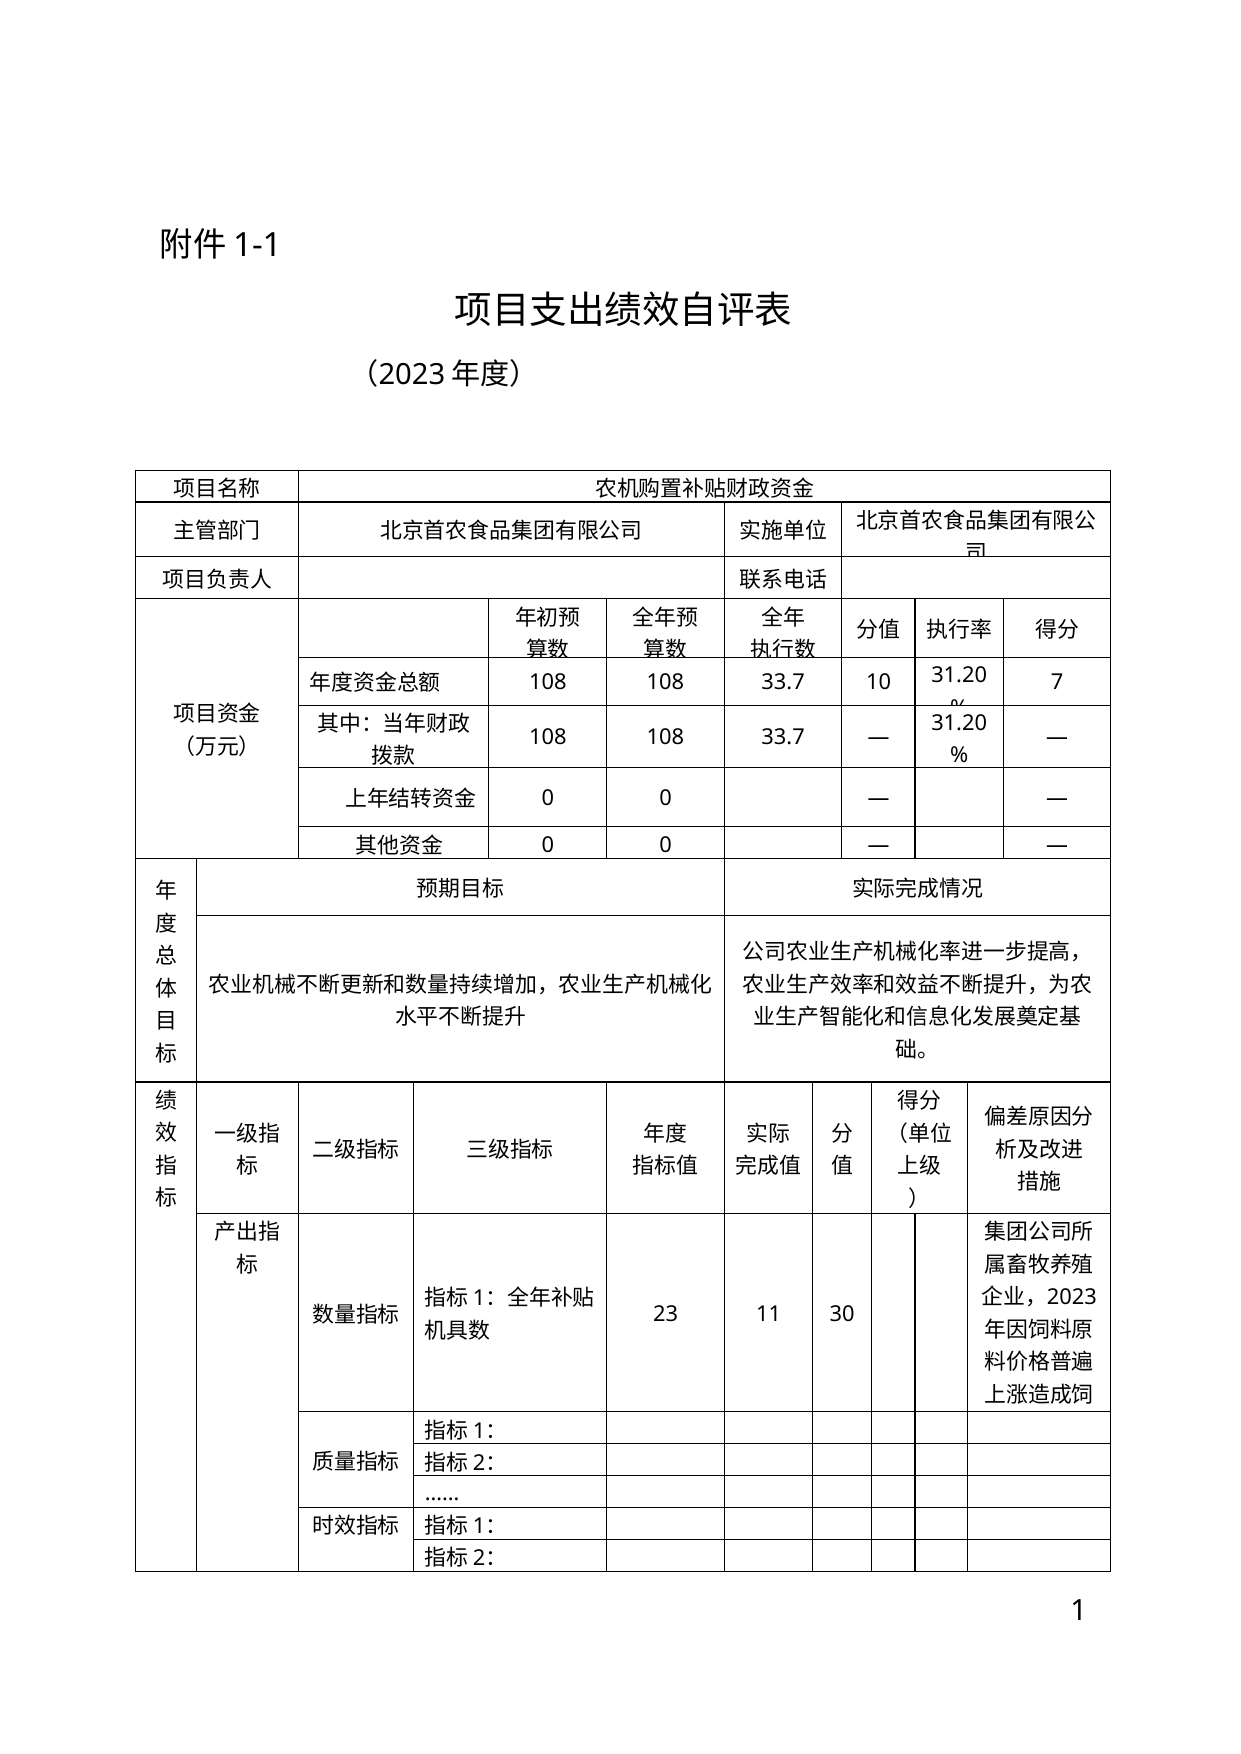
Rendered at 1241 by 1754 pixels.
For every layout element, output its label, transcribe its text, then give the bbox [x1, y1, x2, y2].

table_cell [872, 1412, 914, 1443]
table_cell [607, 1508, 724, 1539]
table_cell [916, 1540, 967, 1571]
table_cell [916, 827, 1003, 858]
table_cell [872, 1214, 914, 1411]
table_cell 分值 [813, 1083, 871, 1213]
table_cell [607, 1444, 724, 1475]
table_cell 二级指标 [299, 1083, 413, 1213]
table_cell [725, 1540, 812, 1571]
table_header 农机购置补贴财政资金 [299, 471, 1110, 501]
table_cell 实施单位 [725, 503, 841, 556]
table_cell [916, 1412, 967, 1443]
table_cell 33.7 [725, 658, 841, 704]
table_cell 联系电话 [725, 557, 841, 598]
table_cell 108 [489, 658, 606, 704]
table_cell [813, 1508, 871, 1539]
table_cell — [842, 706, 914, 767]
table_cell 0 [489, 827, 606, 858]
table_cell 指标2： [414, 1444, 606, 1475]
table_cell 10 [842, 658, 914, 704]
table_cell 指标1： [414, 1508, 606, 1539]
table_cell — [1004, 706, 1110, 767]
table_cell 全年 执行数 [725, 599, 841, 657]
table_cell [725, 1412, 812, 1443]
table_cell [916, 1508, 967, 1539]
table_cell 主管部门 [136, 503, 298, 556]
table_cell 北京首农食品集团有限公司 [299, 503, 724, 556]
table_cell [813, 1412, 871, 1443]
table_cell 预期目标 [197, 859, 724, 915]
table_cell 得分 [1004, 599, 1110, 657]
table_cell 31.20% [916, 658, 1003, 704]
table_cell 指标1： [414, 1412, 606, 1443]
table_cell 项目负责人 [136, 557, 298, 598]
table_cell [299, 557, 724, 598]
table_cell 实际 完成值 [725, 1083, 812, 1213]
table_cell 农业机械不断更新和数量持续增加，农业生产机械化水平不断提升 [197, 916, 724, 1081]
table_cell 108 [607, 658, 724, 704]
table_cell 0 [607, 827, 724, 858]
table_cell 集团公司所属畜牧养殖企业，2023年因饲料原料价格普遍上涨造成饲养生产成本增加，同时生鲜乳等产品价格未达行业预期，考虑到公司整体经济效益降低，相关企业减少了拖拉机、饲料搅拌机等生产机具的更新数量，未能按照预期绩效目标完成采购。 [968, 1214, 1110, 1411]
table_cell 其中：当年财政 拨款 [299, 706, 488, 767]
table_cell 公司农业生产机械化率进一步提高，农业生产效率和效益不断提升，为农业生产智能化和信息化发展奠定基础。 [725, 916, 1110, 1081]
table_cell [813, 1444, 871, 1475]
table_cell [916, 1214, 967, 1411]
table_cell 北京首农食品集团有限公司 [842, 503, 1110, 556]
table_cell 年度总体目标 [136, 859, 196, 1081]
table_cell 7 [1004, 658, 1110, 704]
table_cell 全年预 算数 [607, 599, 724, 657]
table_cell [916, 1476, 967, 1507]
table_cell 分值 [842, 599, 914, 657]
table_cell 30 [813, 1214, 871, 1411]
table_cell [872, 1540, 914, 1571]
table_cell [968, 1444, 1110, 1475]
table_cell — [1004, 768, 1110, 826]
table_cell [968, 1540, 1110, 1571]
table_cell [607, 1412, 724, 1443]
table_cell 实际完成情况 [725, 859, 1110, 915]
table_cell — [842, 827, 914, 858]
table_cell [813, 1540, 871, 1571]
table_cell 年度资金总额 [299, 658, 488, 704]
table_cell 偏差原因分析及改进 措施 [968, 1083, 1110, 1213]
table_cell 31.20% [916, 706, 1003, 767]
table_cell [916, 768, 1003, 826]
table_cell 年初预 算数 [489, 599, 606, 657]
table_cell [725, 1476, 812, 1507]
table_cell 0 [607, 768, 724, 826]
table_cell 质量指标 [299, 1412, 413, 1507]
table_header 项目名称 [136, 471, 298, 501]
text 项目支出绩效自评表 [159, 274, 1087, 339]
table_cell [842, 557, 1110, 598]
table_cell 绩 效 指 标 [136, 1083, 196, 1571]
table_cell 数量指标 [299, 1214, 413, 1411]
table_cell 项目资金 （万元） [136, 599, 298, 858]
table_cell [872, 1444, 914, 1475]
table_cell [968, 1476, 1110, 1507]
table_cell — [1004, 827, 1110, 858]
table_cell 23 [607, 1214, 724, 1411]
table_cell 108 [489, 706, 606, 767]
table_cell 指标1：全年补贴机具数 [414, 1214, 606, 1411]
table_cell 108 [607, 706, 724, 767]
table_cell 时效指标 [299, 1508, 413, 1571]
table_cell 上年结转资金 [299, 768, 488, 826]
table_cell 年度 指标值 [607, 1083, 724, 1213]
table_cell [299, 599, 488, 657]
table_cell [607, 1476, 724, 1507]
table_cell [607, 1540, 724, 1571]
table_cell 产出指标 [197, 1214, 298, 1571]
table_cell [725, 827, 841, 858]
table_cell — [842, 768, 914, 826]
table_cell 11 [725, 1214, 812, 1411]
table_cell [916, 1444, 967, 1475]
table_cell 三级指标 [414, 1083, 606, 1213]
table_cell [968, 1508, 1110, 1539]
table_cell [725, 1444, 812, 1475]
table_cell [725, 768, 841, 826]
table_cell [968, 1412, 1110, 1443]
table_cell 得分（单位上级 ） [872, 1083, 967, 1213]
table_cell 执行率 [916, 599, 1003, 657]
table_cell 33.7 [725, 706, 841, 767]
table_cell …… [414, 1476, 606, 1507]
table_cell [813, 1476, 871, 1507]
table_cell [872, 1508, 914, 1539]
table_cell 一级指标 [197, 1083, 298, 1213]
table_cell 其他资金 [299, 827, 488, 858]
table_cell 指标2： [414, 1540, 606, 1571]
table_cell [872, 1476, 914, 1507]
table_cell [725, 1508, 812, 1539]
table_cell 0 [489, 768, 606, 826]
text 附件1-1 [159, 209, 1087, 274]
text （2023年度） [159, 339, 1087, 404]
